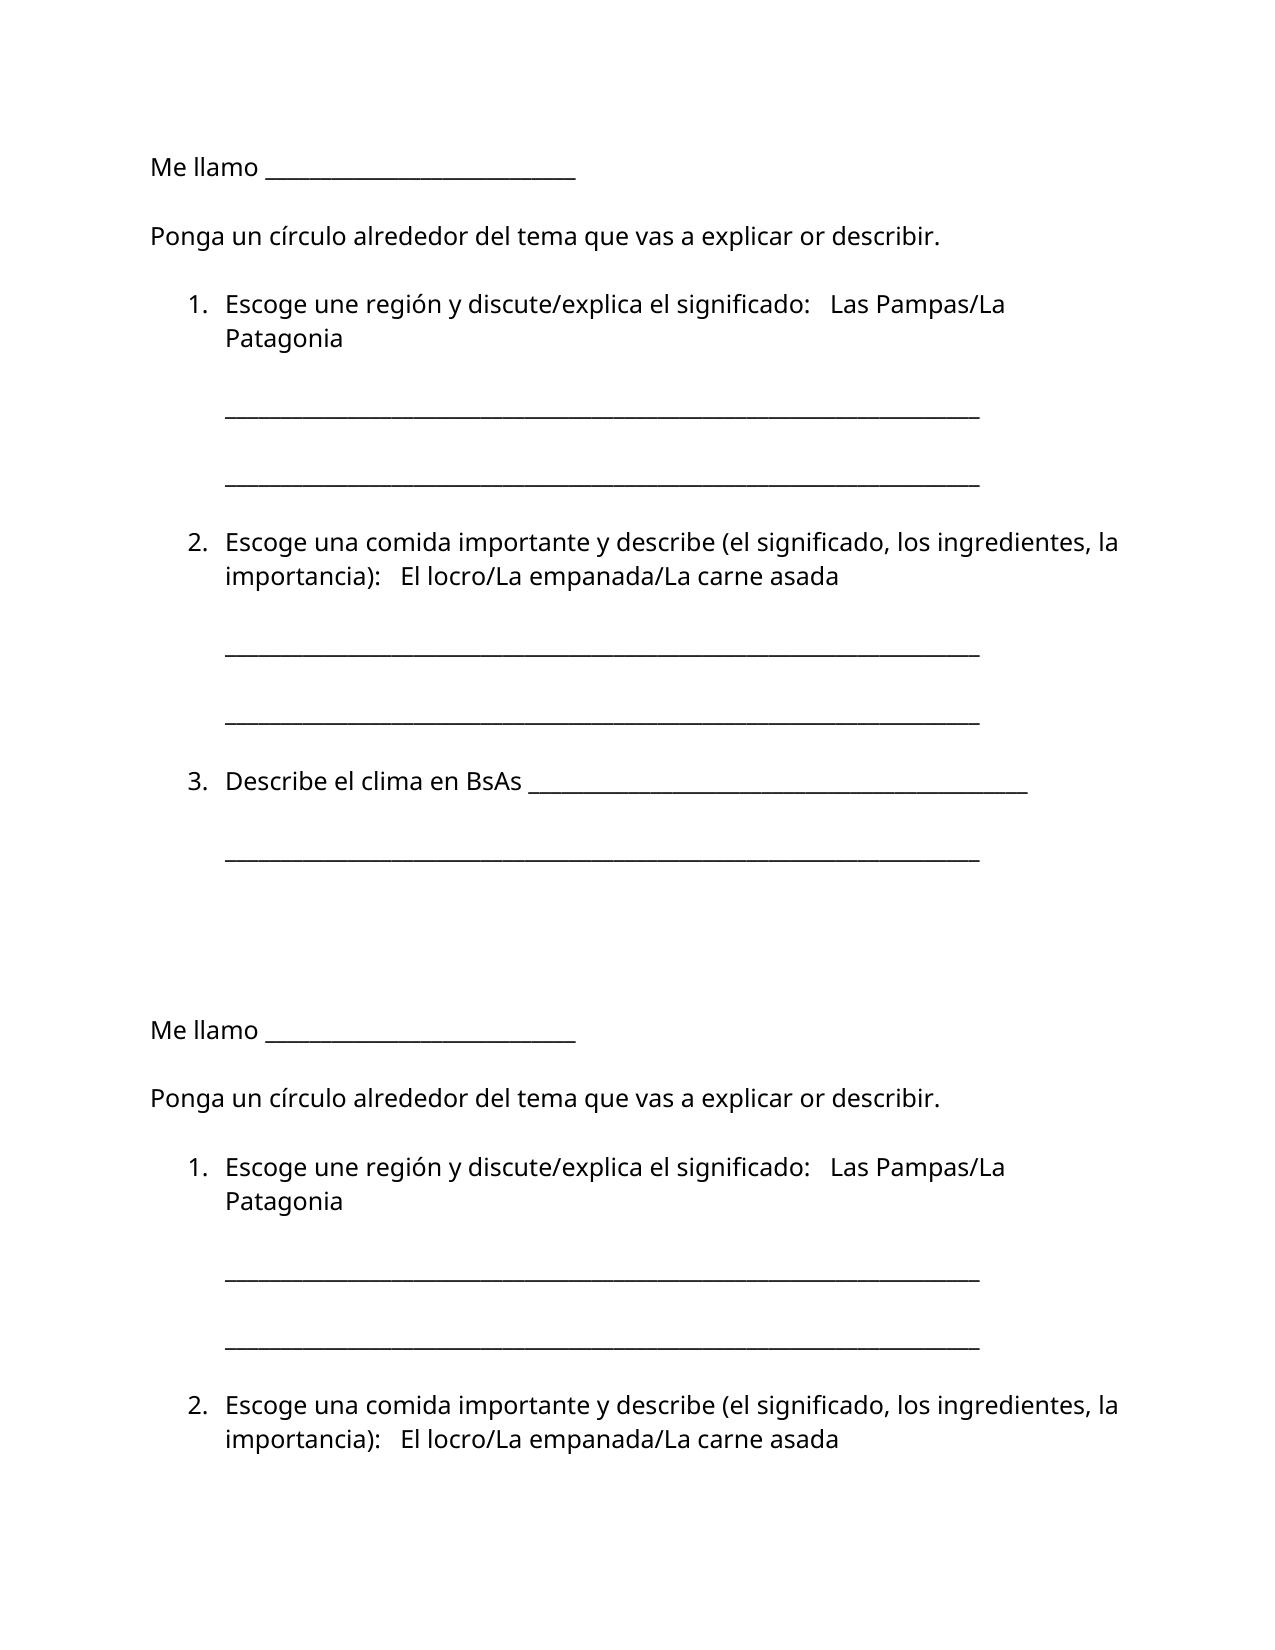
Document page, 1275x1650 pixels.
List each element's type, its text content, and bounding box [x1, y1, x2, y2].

list Describe el clima en BsAs _____________________________________________ [187, 763, 1125, 797]
text ____________________________________________________________________ [225, 388, 1125, 422]
text ____________________________________________________________________ [225, 1251, 1125, 1285]
list Escoge una comida importante y describe (el significado, los ingredientes, la importancia): El locro/La empanada/La carne asada [187, 1388, 1125, 1456]
text ____________________________________________________________________ [225, 695, 1125, 729]
text ____________________________________________________________________ [225, 831, 1125, 865]
text ____________________________________________________________________ [225, 627, 1125, 661]
text ____________________________________________________________________ [225, 457, 1125, 491]
list Escoge une región y discute/explica el significado: Las Pampas/La Patagonia [187, 1149, 1125, 1217]
list Escoge une región y discute/explica el significado: Las Pampas/La Patagonia [187, 286, 1125, 354]
list Escoge una comida importante y describe (el significado, los ingredientes, la importancia): El locro/La empanada/La carne asada [187, 525, 1125, 593]
text Ponga un círculo alrededor del tema que vas a explicar or describir. [150, 218, 1125, 252]
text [225, 1319, 1125, 1353]
text Ponga un círculo alrededor del tema que vas a explicar or describir. [150, 1081, 1125, 1115]
text Me llamo ____________________________ [150, 1013, 1125, 1047]
text Me llamo ____________________________ [150, 150, 1125, 184]
